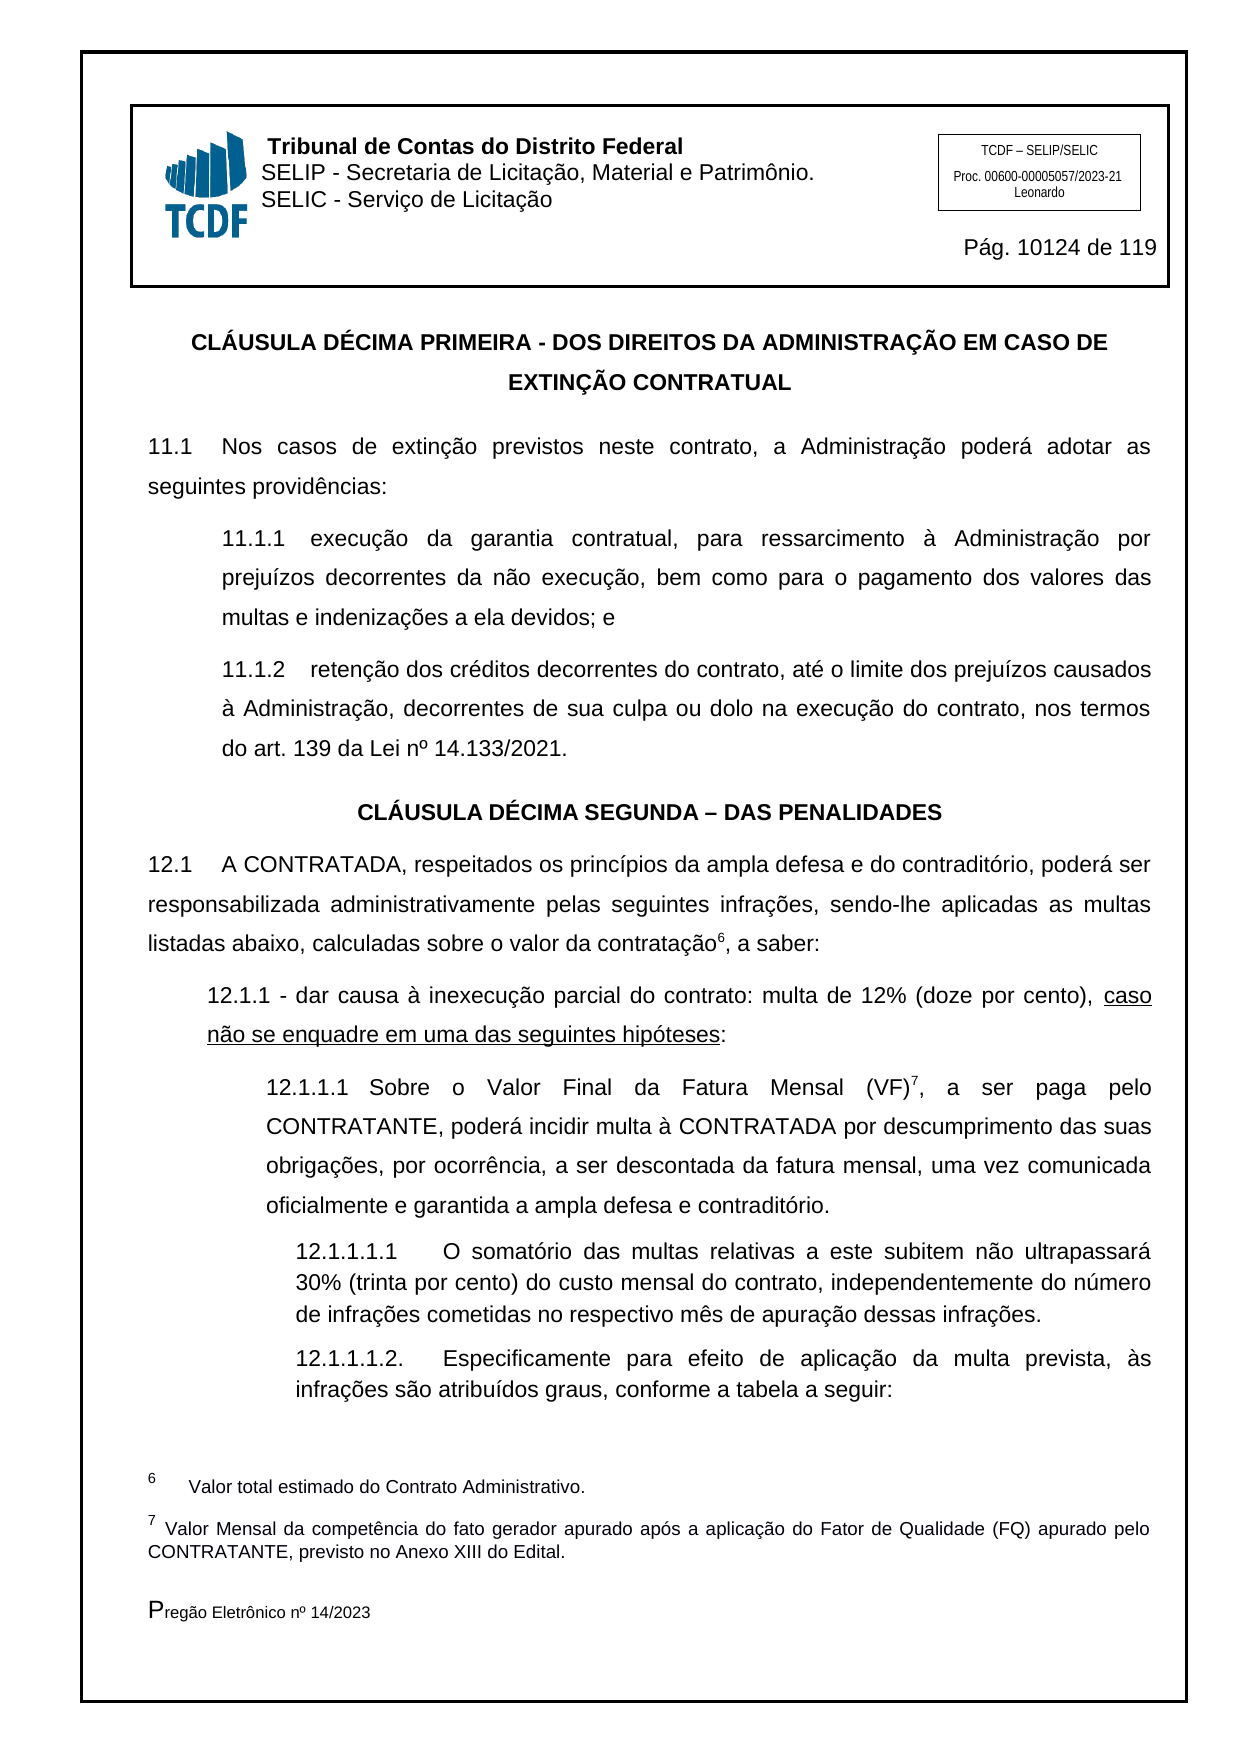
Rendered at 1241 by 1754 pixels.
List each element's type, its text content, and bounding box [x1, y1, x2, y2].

text 11.1.1 execução da garantia contratual, para ressarcimento à Administração por prejuízos decorrentes da não execução, bem como para o pagamento dos valores das multas e indenizações a ela devidos; e [222, 525, 1152, 630]
text 12.1.1 - dar causa à inexecução parcial do contrato: multa de 12% (doze por cento), caso não se enquadre em uma das seguintes hipóteses: [207, 982, 1152, 1048]
list 11.1 Nos casos de extinção previstos neste contrato, a Administração poderá adotar as seguintes providências: [148, 433, 1152, 499]
text CLÁUSULA DÉCIMA SEGUNDA – DAS PENALIDADES [148, 799, 1152, 825]
picture [150, 128, 262, 240]
text 12.1 A CONTRATADA, respeitados os princípios da ampla defesa e do contraditório, poderá ser responsabilizada administrativamente pelas seguintes infrações, sendo-lhe aplicadas as multas listadas abaixo, calculadas sobre o valor da contratação, a saber: [148, 851, 1152, 956]
text 12.1.1.1 Sobre o Valor Final da Fatura Mensal (VF), a ser paga pelo CONTRATANTE, poderá incidir multa à Contratada por descumprimento das suas obrigações, por ocorrência, a ser descontada da fatura mensal, uma vez comunicada oficialmente e garantida a ampla defesa e contraditório. [266, 1073, 1152, 1218]
text 12.1.1.1.2. Especificamente para efeito de aplicação da multa prevista, às infrações são atribuídos graus, conforme a tabela a seguir: [295, 1345, 1152, 1403]
list CLÁUSULA décima primeira - DOS DIREITOS DA ADMINISTRAÇÃO EM CASO DE extinçÃO contratual [148, 329, 1152, 395]
text 11.1.2 retenção dos créditos decorrentes do contrato, até o limite dos prejuízos causados à Administração, decorrentes de sua culpa ou dolo na execução do contrato, nos termos do art. 139 da Lei nº 14.133/2021. [222, 656, 1152, 761]
text 12.1.1.1.1 O somatório das multas relativas a este subitem não ultrapassará 30% (trinta por cento) do custo mensal do contrato, independentemente do número de infrações cometidas no respectivo mês de apuração dessas infrações. [295, 1238, 1152, 1327]
